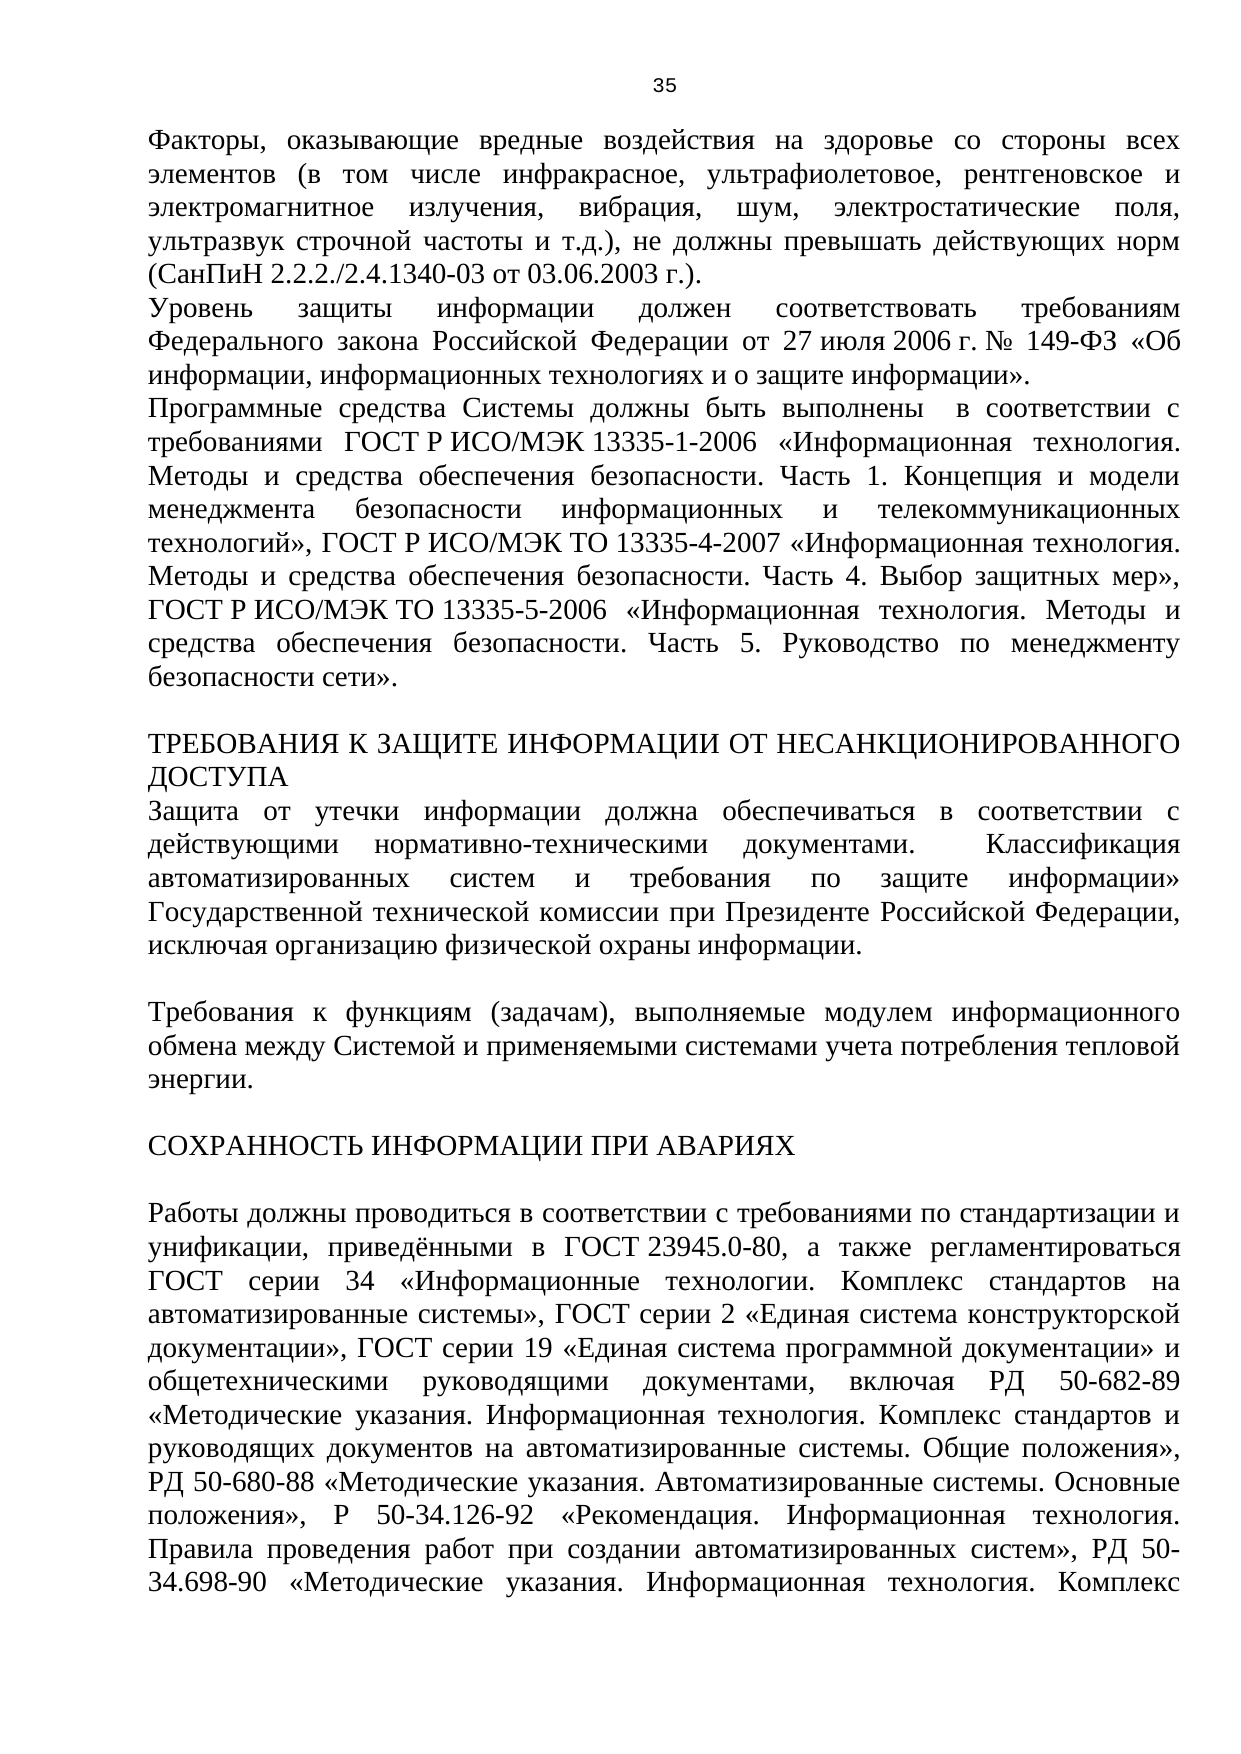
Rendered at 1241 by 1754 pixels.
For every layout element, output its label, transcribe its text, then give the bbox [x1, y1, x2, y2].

text Факторы, оказывающие вредные воздействия на здоровье со стороны всех элементов (в том числе инфракрасное, ультрафиолетовое, рентгеновское и электромагнитное излучения, вибрация, шум, электростатические поля, ультразвук строчной частоты и т.д.), не должны превышать действующих норм (СанПиН 2.2.2./2.4.1340-03 от 03.06.2003 г.). [148, 122, 1181, 290]
text Уровень защиты информации должен соответствовать требованиям Федерального закона Российской Федерации от 27 июля 2006 г. № 149-ФЗ «Об информации, информационных технологиях и о защите информации». [148, 290, 1181, 391]
text Защита от утечки информации должна обеспечиваться в соответствии с действующими нормативно-техническими документами. Классификация автоматизированных систем и требования по защите информации» Государственной технической комиссии при Президенте Российской Федерации, исключая организацию физической охраны информации. [148, 793, 1181, 961]
text Требования к функциям (задачам), выполняемые модулем информационного обмена между Системой и применяемыми системами учета потребления тепловой энергии. [148, 994, 1181, 1095]
text Программные средства Системы должны быть выполнены в соответствии с требованиями ГОСТ Р ИСО/МЭК 13335-1-2006 «Информационная технология. Методы и средства обеспечения безопасности. Часть 1. Концепция и модели менеджмента безопасности информационных и телекоммуникационных технологий», ГОСТ Р ИСО/МЭК ТО 13335-4-2007 «Информационная технология. Методы и средства обеспечения безопасности. Часть 4. Выбор защитных мер», ГОСТ Р ИСО/МЭК ТО 13335-5-2006 «Информационная технология. Методы и средства обеспечения безопасности. Часть 5. Руководство по менеджменту безопасности сети». [148, 391, 1181, 692]
text СОХРАННОСТЬ ИНФОРМАЦИИ ПРИ АВАРИЯХ [148, 1128, 1181, 1162]
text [148, 1196, 1181, 1598]
text ТРЕБОВАНИЯ К ЗАЩИТЕ ИНФОРМАЦИИ ОТ НЕСАНКЦИОНИРОВАННОГО ДОСТУПА [148, 726, 1181, 793]
